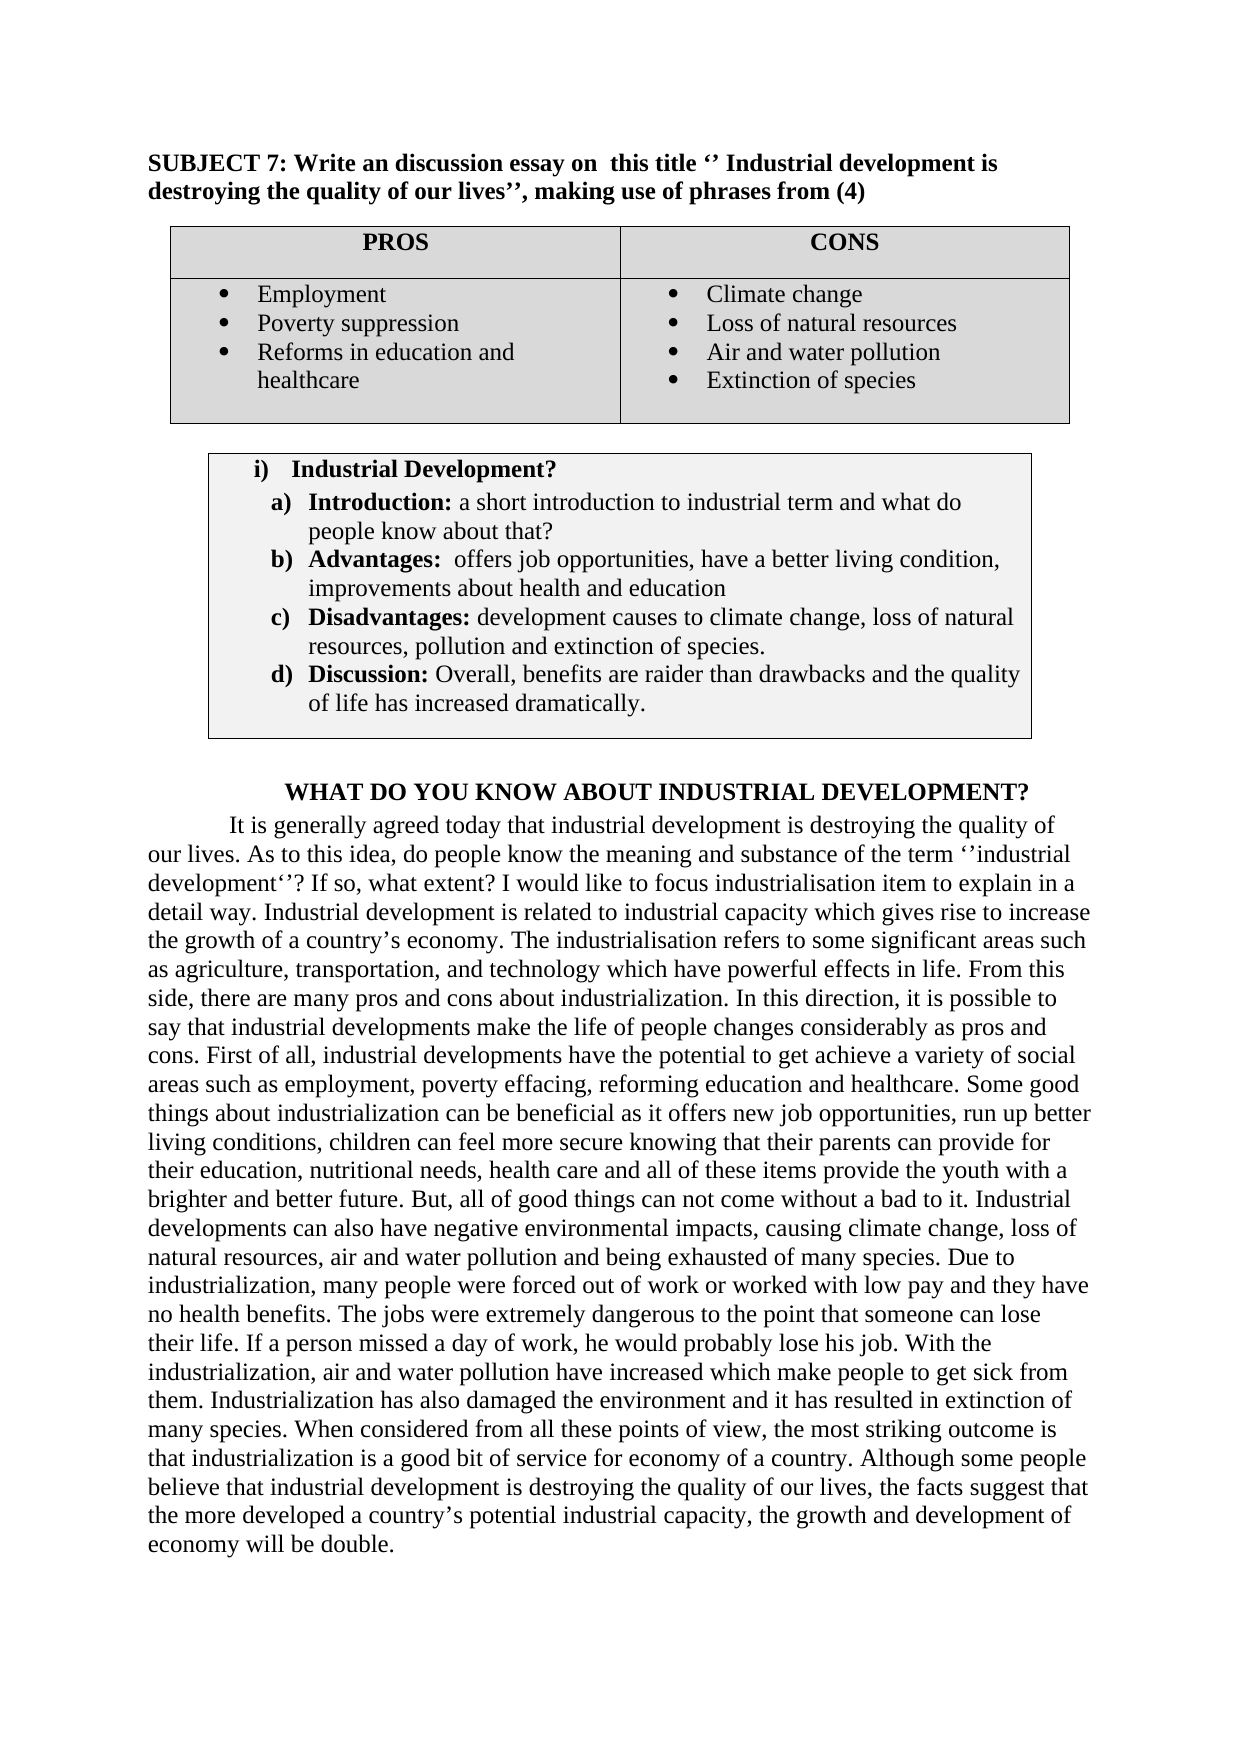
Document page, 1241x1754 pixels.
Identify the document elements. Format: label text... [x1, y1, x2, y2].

table_header Industrial Development? Introduction: a short introduction to industrial term and what do people know about that? Advantages: offers job opportunities, have a better living condition, improvements about health and education Disadvantages: development causes to climate change, loss of natural resources, pollution and extinction of species. Discussion: Overall, benefits are raider than drawbacks and the quality of life has increased dramatically. [209, 454, 1031, 738]
table_header PROS [171, 227, 620, 278]
table_cell Climate change Loss of natural resources Air and water pollution Extinction of species [621, 279, 1069, 423]
text SUBJECT 7: Write an discussion essay on this title ‘’ Industrial development is destroying the quality of our lives’’, making use of phrases from (4) [148, 148, 1093, 205]
text It is generally agreed today that industrial development is destroying the quality of our lives. As to this idea, do people know the meaning and substance of the term ‘’industrial development‘’? If so, what extent? I would like to focus industrialisation item to explain in a detail way. Industrial development is related to industrial capacity which gives rise to increase the growth of a country’s economy. The industrialisation refers to some significant areas such as agriculture, transportation, and technology which have powerful effects in life. From this side, there are many pros and cons about industrialization. In this direction, it is possible to say that industrial developments make the life of people changes considerably as pros and cons. First of all, industrial developments have the potential to get achieve a variety of social areas such as employment, poverty effacing, reforming education and healthcare. Some good things about industrialization can be beneficial as it offers new job opportunities, run up better living conditions, children can feel more secure knowing that their parents can provide for their education, nutritional needs, health care and all of these items provide the youth with a brighter and better future. But, all of good things can not come without a bad to it. Industrial developments can also have negative environmental impacts, causing climate change, loss of natural resources, air and water pollution and being exhausted of many species. Due to industrialization, many people were forced out of work or worked with low pay and they have no health benefits. The jobs were extremely dangerous to the point that someone can lose their life. If a person missed a day of work, he would probably lose his job. With the industrialization, air and water pollution have increased which make people to get sick from them. Industrialization has also damaged the environment and it has resulted in extinction of many species. When considered from all these points of view, the most striking outcome is that industrialization is a good bit of service for economy of a country. Although some people believe that industrial development is destroying the quality of our lives, the facts suggest that the more developed a country’s potential industrial capacity, the growth and development of economy will be double. [148, 811, 1093, 1558]
text WHAT DO YOU KNOW ABOUT INDUSTRIAL DEVELOPMENT? [148, 777, 1093, 806]
table_header CONS [621, 227, 1069, 278]
table_cell Employment Poverty suppression Reforms in education and healthcare [171, 279, 620, 423]
